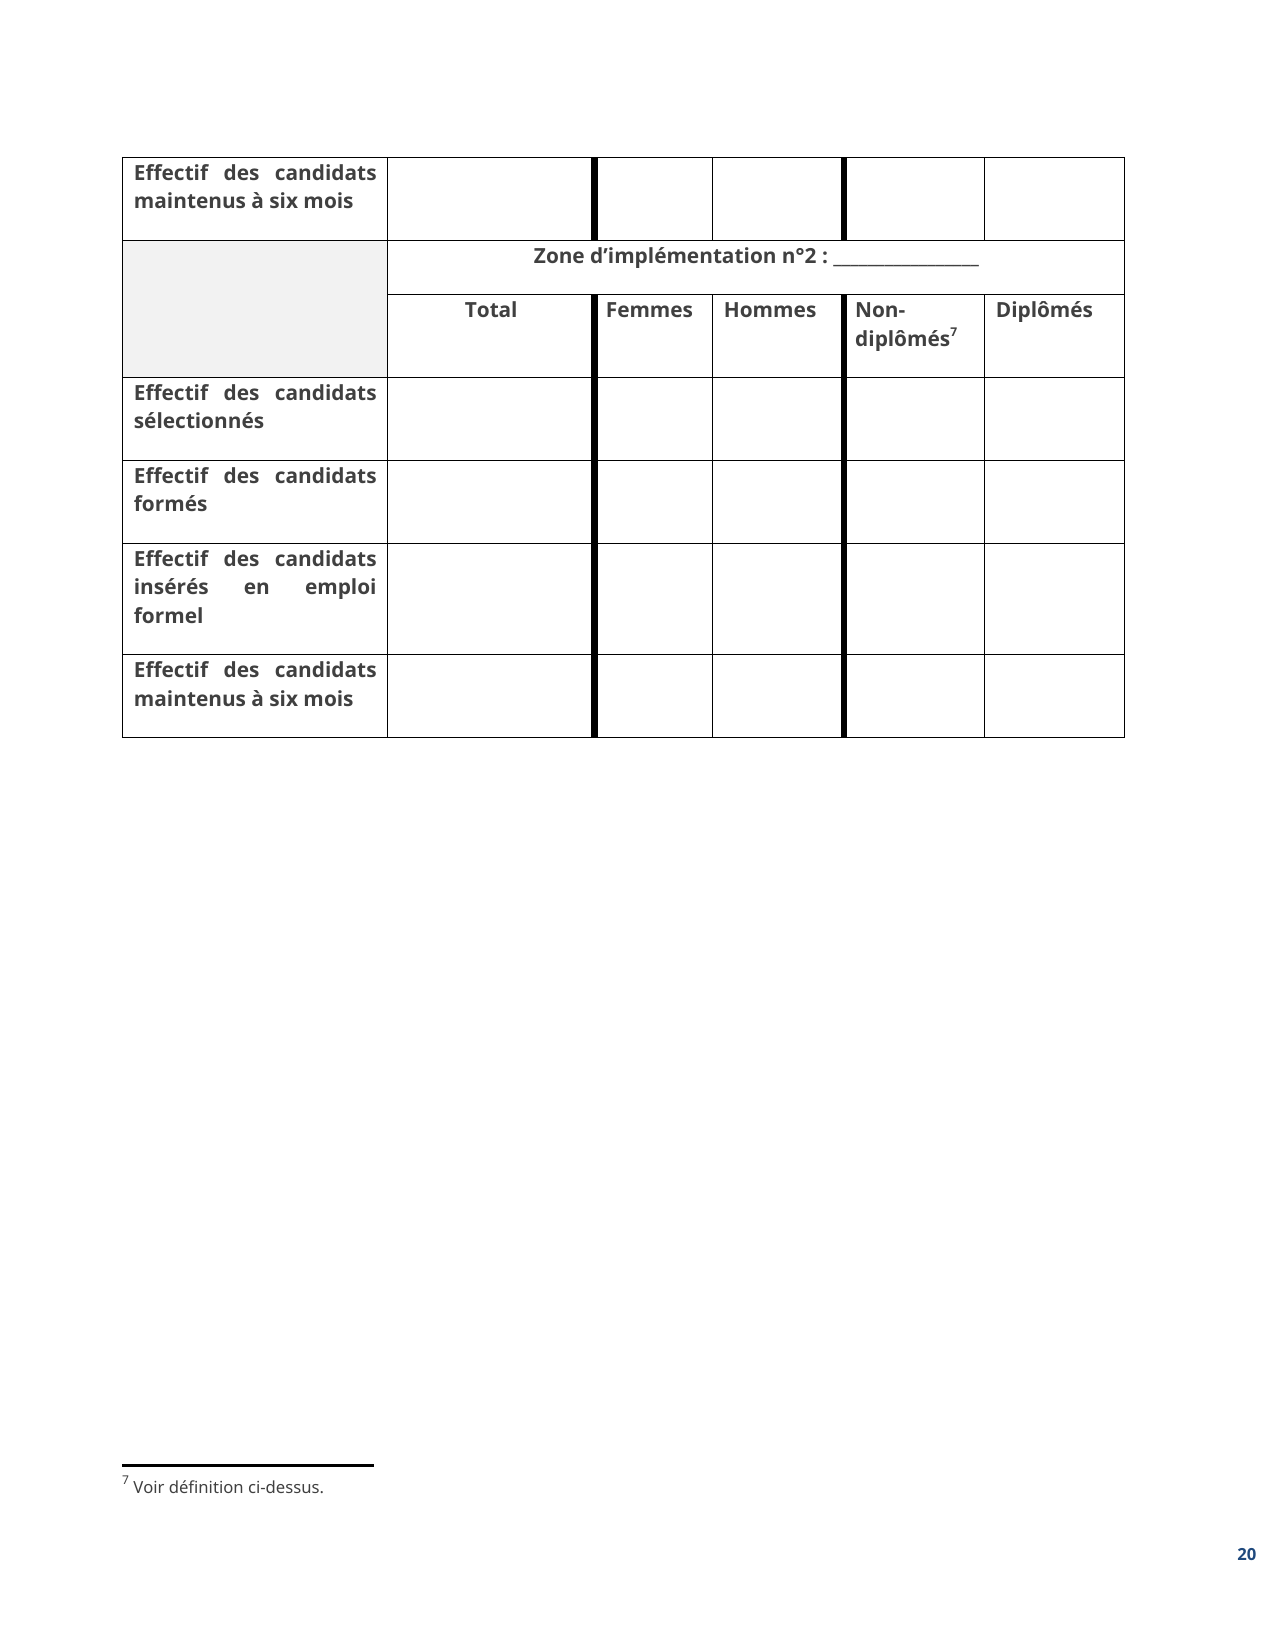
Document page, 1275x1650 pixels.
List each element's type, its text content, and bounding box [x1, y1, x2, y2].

table_cell [713, 158, 841, 240]
table_cell [713, 378, 841, 460]
table_cell [713, 544, 841, 654]
table_cell [388, 461, 591, 543]
table_cell [598, 378, 712, 460]
table_cell [388, 158, 591, 240]
table_cell [713, 655, 841, 737]
table_cell [598, 461, 712, 543]
table_cell [598, 158, 712, 240]
table_cell [985, 544, 1124, 654]
table_cell Non-diplômés [847, 295, 984, 377]
table_cell Zone d’implémentation n°2 : _________________ [388, 241, 1124, 294]
table_cell Total [388, 295, 591, 377]
table_cell [985, 158, 1124, 240]
table_cell Effectif des candidats insérés en emploi formel [123, 544, 387, 654]
table_cell Effectif des candidats maintenus à six mois [123, 655, 387, 737]
table_cell [388, 655, 591, 737]
table_cell [985, 378, 1124, 460]
table_cell [847, 655, 984, 737]
table_cell Hommes [713, 295, 841, 377]
table_cell [123, 241, 387, 377]
table_cell [388, 378, 591, 460]
table_cell [598, 544, 712, 654]
table_cell Diplômés [985, 295, 1124, 377]
table_cell Femmes [598, 295, 712, 377]
table_cell [847, 461, 984, 543]
table_cell [847, 544, 984, 654]
table_cell [388, 544, 591, 654]
table_cell Effectif des candidats maintenus à six mois [123, 158, 387, 240]
table_cell [847, 158, 984, 240]
table_cell [985, 655, 1124, 737]
table_cell [985, 461, 1124, 543]
table_cell [713, 461, 841, 543]
table_cell [598, 655, 712, 737]
table_cell Effectif des candidats sélectionnés [123, 378, 387, 460]
table_cell Effectif des candidats formés [123, 461, 387, 543]
table_cell [847, 378, 984, 460]
